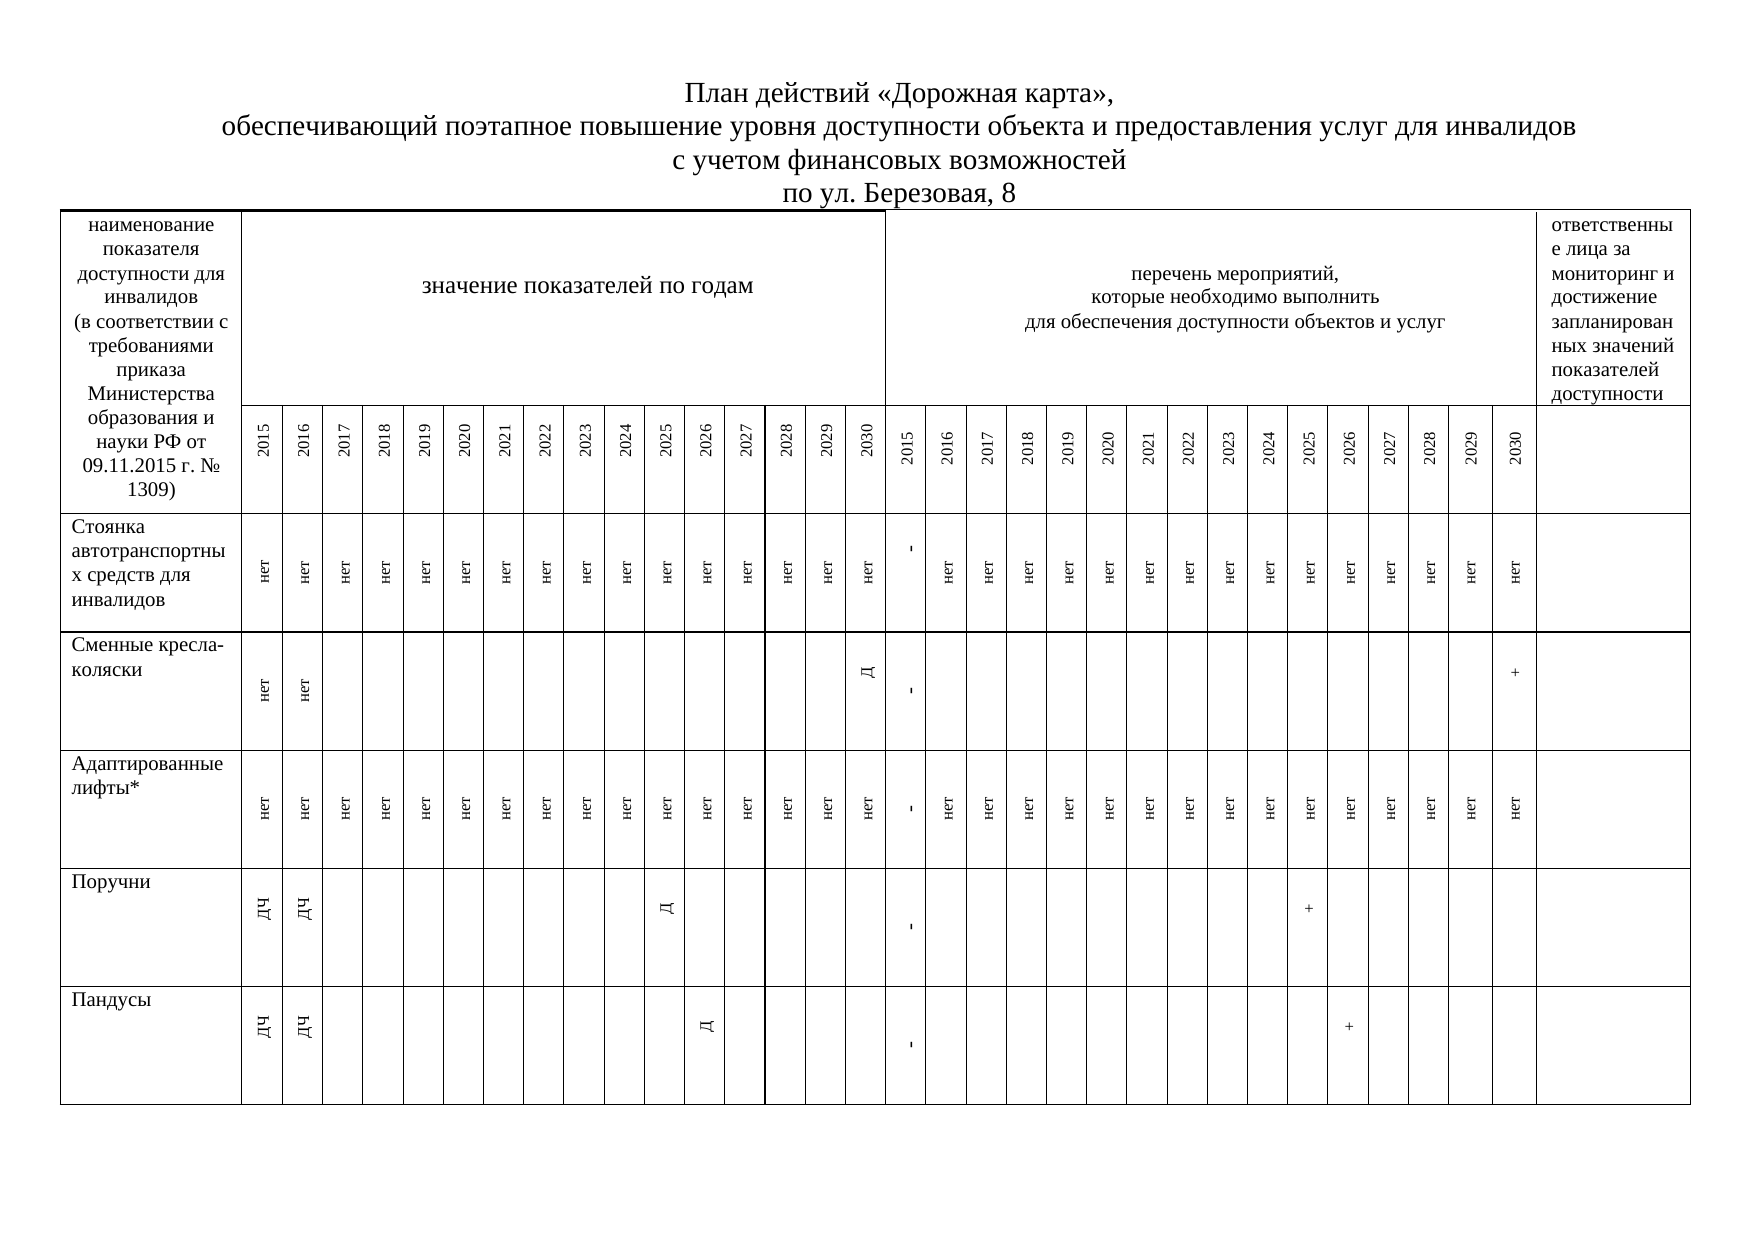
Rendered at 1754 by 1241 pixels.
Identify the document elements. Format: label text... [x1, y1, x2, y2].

table_cell ДЧ [242, 987, 282, 1104]
table_cell [404, 633, 443, 749]
table_cell 2019 [404, 406, 443, 513]
table_cell [806, 869, 845, 986]
table_cell Адаптированные лифты* [61, 751, 241, 868]
table_cell 2029 [1449, 406, 1492, 513]
table_cell нет [1047, 514, 1086, 631]
table_cell нет [283, 633, 322, 749]
table_cell [363, 869, 403, 986]
table_cell нет [1493, 751, 1536, 868]
table_cell нет [1127, 751, 1167, 868]
table_cell нет [725, 751, 764, 868]
table_cell [926, 987, 966, 1104]
table_cell нет [967, 751, 1006, 868]
table_cell [605, 987, 644, 1104]
table_cell нет [685, 751, 724, 868]
table_cell 2028 [766, 406, 805, 513]
table_header ответственные лица за мониторинг и достижение запланированных значений показателей доступности [1537, 210, 1690, 405]
table_cell [1248, 869, 1287, 986]
table_cell [404, 869, 443, 986]
table_cell нет [1288, 751, 1327, 868]
table_cell нет [846, 514, 885, 631]
table_cell [685, 633, 724, 749]
table_cell [1168, 987, 1207, 1104]
table_cell 2022 [1168, 406, 1207, 513]
table_cell [323, 987, 362, 1104]
table_cell [1328, 869, 1368, 986]
table_cell 2028 [1409, 406, 1448, 513]
table_cell [1127, 869, 1167, 986]
table_cell 2018 [363, 406, 403, 513]
table_cell нет [242, 633, 282, 749]
table_cell [846, 987, 885, 1104]
table_cell 2027 [725, 406, 764, 513]
table_cell нет [524, 514, 563, 631]
table_cell 2015 [886, 406, 925, 513]
table_cell Д [645, 869, 684, 986]
table_cell 2019 [1047, 406, 1086, 513]
table_cell [444, 633, 483, 749]
table_cell [1208, 633, 1247, 749]
table_cell [1047, 633, 1086, 749]
table_cell нет [725, 514, 764, 631]
table_cell нет [926, 514, 966, 631]
table_cell [846, 869, 885, 986]
table_cell 2016 [283, 406, 322, 513]
table_cell нет [1087, 514, 1126, 631]
table_cell [444, 987, 483, 1104]
table_cell [484, 987, 523, 1104]
table_cell [1409, 987, 1448, 1104]
table_cell [645, 633, 684, 749]
table_cell нет [1369, 514, 1408, 631]
table_cell ДЧ [283, 987, 322, 1104]
table_cell нет [323, 514, 362, 631]
table_cell нет [323, 751, 362, 868]
table_cell [1288, 633, 1327, 749]
table_cell 2018 [1007, 406, 1046, 513]
table_cell 2024 [605, 406, 644, 513]
table_cell [1168, 869, 1207, 986]
table_cell нет [806, 514, 845, 631]
table_cell нет [283, 751, 322, 868]
table_cell + [1288, 869, 1327, 986]
table_header значение показателей по годам [242, 212, 885, 405]
table_cell [1127, 633, 1167, 749]
table_cell нет [283, 514, 322, 631]
table_cell [967, 987, 1006, 1104]
table_cell нет [967, 514, 1006, 631]
table_cell нет [484, 751, 523, 868]
table_cell [404, 987, 443, 1104]
table_cell [1047, 869, 1086, 986]
table_cell нет [1449, 514, 1492, 631]
table_cell Поручни [61, 869, 241, 986]
table_cell [1007, 987, 1046, 1104]
list с учетом финансовых возможностей [119, 142, 1679, 176]
table_cell нет [1328, 751, 1368, 868]
table_cell [725, 987, 764, 1104]
table_cell 2022 [524, 406, 563, 513]
table_cell [444, 869, 483, 986]
table_cell Д [685, 987, 724, 1104]
list обеспечивающий поэтапное повышение уровня доступности объекта и предоставления услуг для инвалидов [119, 108, 1679, 142]
table_cell [1493, 987, 1536, 1104]
table_cell нет [524, 751, 563, 868]
table_cell нет [1127, 514, 1167, 631]
table_cell нет [1409, 514, 1448, 631]
table_cell - [886, 633, 925, 749]
table_cell [967, 869, 1006, 986]
table_cell [1409, 633, 1448, 749]
table_cell нет [242, 514, 282, 631]
table_cell [1288, 987, 1327, 1104]
table_cell [1087, 987, 1126, 1104]
table_cell 2029 [806, 406, 845, 513]
table_cell [1493, 869, 1536, 986]
table_cell [806, 987, 845, 1104]
table_cell Д [846, 633, 885, 749]
table_cell 2026 [1328, 406, 1368, 513]
table_cell нет [1409, 751, 1448, 868]
table_cell [1537, 514, 1690, 631]
table_cell 2020 [444, 406, 483, 513]
table_cell 2021 [1127, 406, 1167, 513]
table_cell 2021 [484, 406, 523, 513]
table_cell [1369, 633, 1408, 749]
table_cell [1369, 869, 1408, 986]
table_cell нет [605, 751, 644, 868]
table_cell нет [363, 751, 403, 868]
table_cell нет [444, 751, 483, 868]
table_cell - [886, 514, 925, 631]
table_cell [725, 633, 764, 749]
table_cell нет [484, 514, 523, 631]
table_cell [605, 633, 644, 749]
table_cell 2025 [1288, 406, 1327, 513]
table_cell [1537, 633, 1690, 749]
table_header наименование показателя доступности для инвалидов (в соответствии с требованиями приказа Министерства образования и науки РФ от 09.11.2015 г. № 1309) [61, 212, 241, 513]
table_cell нет [444, 514, 483, 631]
table_cell [1537, 751, 1690, 868]
table_cell [766, 987, 805, 1104]
table_cell 2023 [564, 406, 604, 513]
table_cell [484, 633, 523, 749]
table_cell нет [1208, 514, 1247, 631]
table_cell [1409, 869, 1448, 986]
table_cell - [886, 869, 925, 986]
table_cell нет [1047, 751, 1086, 868]
table_cell нет [404, 751, 443, 868]
table_cell [524, 869, 563, 986]
table_cell [1537, 987, 1690, 1104]
table_cell нет [564, 751, 604, 868]
table_cell 2017 [323, 406, 362, 513]
table_cell [766, 869, 805, 986]
table_cell 2015 [242, 406, 282, 513]
table_cell [1449, 987, 1492, 1104]
table_cell Стоянка автотранспортных средств для инвалидов [61, 514, 241, 631]
table_cell [926, 633, 966, 749]
table_cell [1007, 633, 1046, 749]
table_cell нет [1007, 514, 1046, 631]
table_cell нет [1007, 751, 1046, 868]
table_cell [564, 987, 604, 1104]
table_cell [1007, 869, 1046, 986]
table_cell [524, 633, 563, 749]
table_cell [645, 987, 684, 1104]
table_cell [806, 633, 845, 749]
table_cell нет [1493, 514, 1536, 631]
table_cell [323, 633, 362, 749]
table_cell нет [1248, 514, 1287, 631]
table_cell нет [564, 514, 604, 631]
table_cell нет [242, 751, 282, 868]
table_cell [1449, 869, 1492, 986]
table_cell ДЧ [283, 869, 322, 986]
table_cell нет [926, 751, 966, 868]
table_cell Пандусы [61, 987, 241, 1104]
table_cell [926, 869, 966, 986]
table_cell + [1493, 633, 1536, 749]
table_cell [1369, 987, 1408, 1104]
table_cell [1328, 633, 1368, 749]
table_cell [1248, 633, 1287, 749]
table_cell [766, 633, 805, 749]
table_cell [564, 869, 604, 986]
table_cell 2023 [1208, 406, 1247, 513]
table_cell ДЧ [242, 869, 282, 986]
table_cell 2026 [685, 406, 724, 513]
table_cell 2024 [1248, 406, 1287, 513]
table_cell [1248, 987, 1287, 1104]
table_cell [725, 869, 764, 986]
table_cell нет [1087, 751, 1126, 868]
table_cell нет [363, 514, 403, 631]
table_cell нет [1168, 514, 1207, 631]
table_cell нет [1208, 751, 1247, 868]
table_cell [1168, 633, 1207, 749]
table_cell нет [1248, 751, 1287, 868]
table_cell [524, 987, 563, 1104]
table_cell [1537, 869, 1690, 986]
table_cell 2025 [645, 406, 684, 513]
table_cell 2030 [846, 406, 885, 513]
table_cell нет [1168, 751, 1207, 868]
list План действий «Дорожная карта», [119, 75, 1679, 108]
table_cell нет [645, 514, 684, 631]
table_cell нет [846, 751, 885, 868]
table_cell [1208, 869, 1247, 986]
table_cell [363, 633, 403, 749]
table_cell нет [1369, 751, 1408, 868]
table_cell [1087, 869, 1126, 986]
list по ул. Березовая, 8 [119, 176, 1679, 209]
table_cell нет [1328, 514, 1368, 631]
table_cell [564, 633, 604, 749]
table_cell [685, 869, 724, 986]
table_cell 2030 [1493, 406, 1536, 513]
table_cell [605, 869, 644, 986]
table_cell [1449, 633, 1492, 749]
table_cell нет [685, 514, 724, 631]
table_cell нет [1449, 751, 1492, 868]
table_cell [484, 869, 523, 986]
table_cell [1127, 987, 1167, 1104]
table_cell нет [806, 751, 845, 868]
table_cell [1047, 987, 1086, 1104]
table_cell 2020 [1087, 406, 1126, 513]
table_cell нет [766, 514, 805, 631]
table_cell [323, 869, 362, 986]
table_header перечень мероприятий, которые необходимо выполнить для обеспечения доступности объектов и услуг [886, 210, 1537, 405]
table_cell нет [605, 514, 644, 631]
table_cell - [886, 751, 925, 868]
table_cell Сменные кресла-коляски [61, 633, 241, 749]
table_cell [1537, 406, 1690, 513]
table_cell [1087, 633, 1126, 749]
table_cell нет [1288, 514, 1327, 631]
table_cell 2017 [967, 406, 1006, 513]
table_cell 2016 [926, 406, 966, 513]
table_cell нет [645, 751, 684, 868]
table_cell + [1328, 987, 1368, 1104]
table_cell нет [404, 514, 443, 631]
table_cell [967, 633, 1006, 749]
table_cell - [886, 987, 925, 1104]
table_cell [1208, 987, 1247, 1104]
table_cell [363, 987, 403, 1104]
table_cell нет [766, 751, 805, 868]
table_cell 2027 [1369, 406, 1408, 513]
